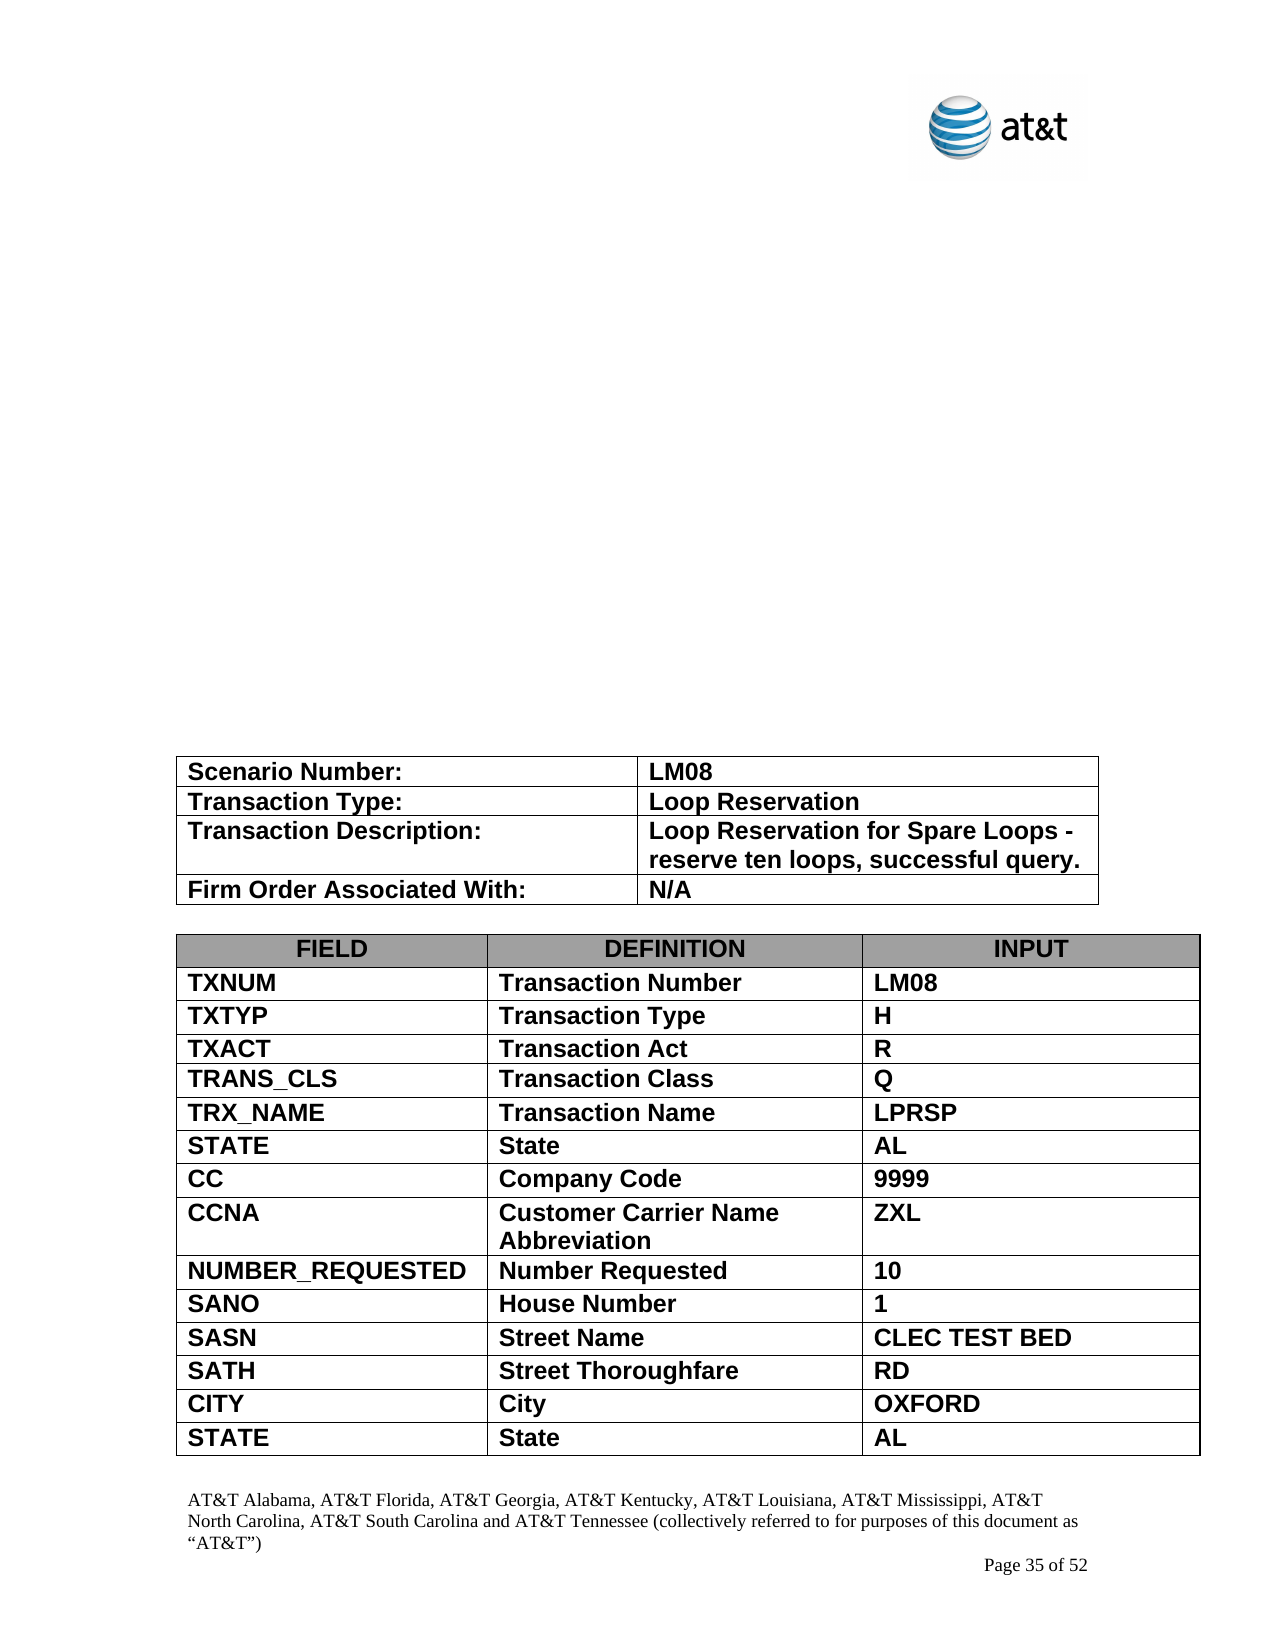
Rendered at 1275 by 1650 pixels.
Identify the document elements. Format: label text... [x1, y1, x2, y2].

table_header LM08 [638, 757, 1098, 786]
table_cell LPRSP [863, 1098, 1199, 1130]
table_cell OXFORD [863, 1390, 1199, 1422]
table_cell Transaction Name [488, 1098, 862, 1130]
table_cell House Number [488, 1290, 862, 1322]
table_cell 9999 [863, 1164, 1199, 1197]
table_cell SANO [177, 1290, 487, 1322]
table_cell Street Name [488, 1323, 862, 1355]
table_cell NUMBER_REQUESTED [177, 1256, 487, 1288]
table_cell R [863, 1035, 1199, 1063]
table_cell AL [863, 1423, 1199, 1455]
table_cell Customer Carrier Name Abbreviation [488, 1198, 862, 1255]
table_cell TXTYP [177, 1001, 487, 1033]
table_cell Transaction Type [488, 1001, 862, 1033]
table_cell City [488, 1390, 862, 1422]
table_cell TRANS_CLS [177, 1064, 487, 1097]
table_cell CLEC TEST BED [863, 1323, 1199, 1355]
table_cell Transaction Class [488, 1064, 862, 1097]
table_header INPUT [863, 935, 1199, 967]
table_cell N/A [638, 875, 1098, 904]
table_cell SASN [177, 1323, 487, 1355]
table_cell Firm Order Associated With: [177, 875, 637, 904]
table_cell STATE [177, 1423, 487, 1455]
table_cell Street Thoroughfare [488, 1356, 862, 1388]
table_cell Transaction Description: [177, 816, 637, 874]
table_cell AL [863, 1131, 1199, 1163]
table_cell CCNA [177, 1198, 487, 1255]
table_cell TXACT [177, 1035, 487, 1063]
picture [908, 74, 1088, 181]
table_cell RD [863, 1356, 1199, 1388]
table_cell State [488, 1423, 862, 1455]
table_header FIELD [177, 935, 487, 967]
table_cell TXNUM [177, 968, 487, 1000]
table_cell Reservation [638, 787, 1098, 815]
table_cell H [863, 1001, 1199, 1033]
table_cell CITY [177, 1390, 487, 1422]
table_cell 10 [863, 1256, 1199, 1288]
table_cell LM08 [863, 968, 1199, 1000]
table_cell Transaction Act [488, 1035, 862, 1063]
table_cell Loop Reservation for Spare Loops - reserve ten loops, successful query. [638, 816, 1098, 874]
table_cell Transaction Type: [177, 787, 637, 815]
table_cell Transaction Number [488, 968, 862, 1000]
table_cell Company Code [488, 1164, 862, 1197]
table_cell ZXL [863, 1198, 1199, 1255]
table_cell TRX_NAME [177, 1098, 487, 1130]
table_cell CC [177, 1164, 487, 1197]
table_cell SATH [177, 1356, 487, 1388]
table_header Scenario Number: [177, 757, 637, 786]
table_cell STATE [177, 1131, 487, 1163]
table_cell State [488, 1131, 862, 1163]
table_cell Q [863, 1064, 1199, 1097]
table_cell 1 [863, 1290, 1199, 1322]
table_cell Number Requested [488, 1256, 862, 1288]
table_header DEFINITION [488, 935, 862, 967]
